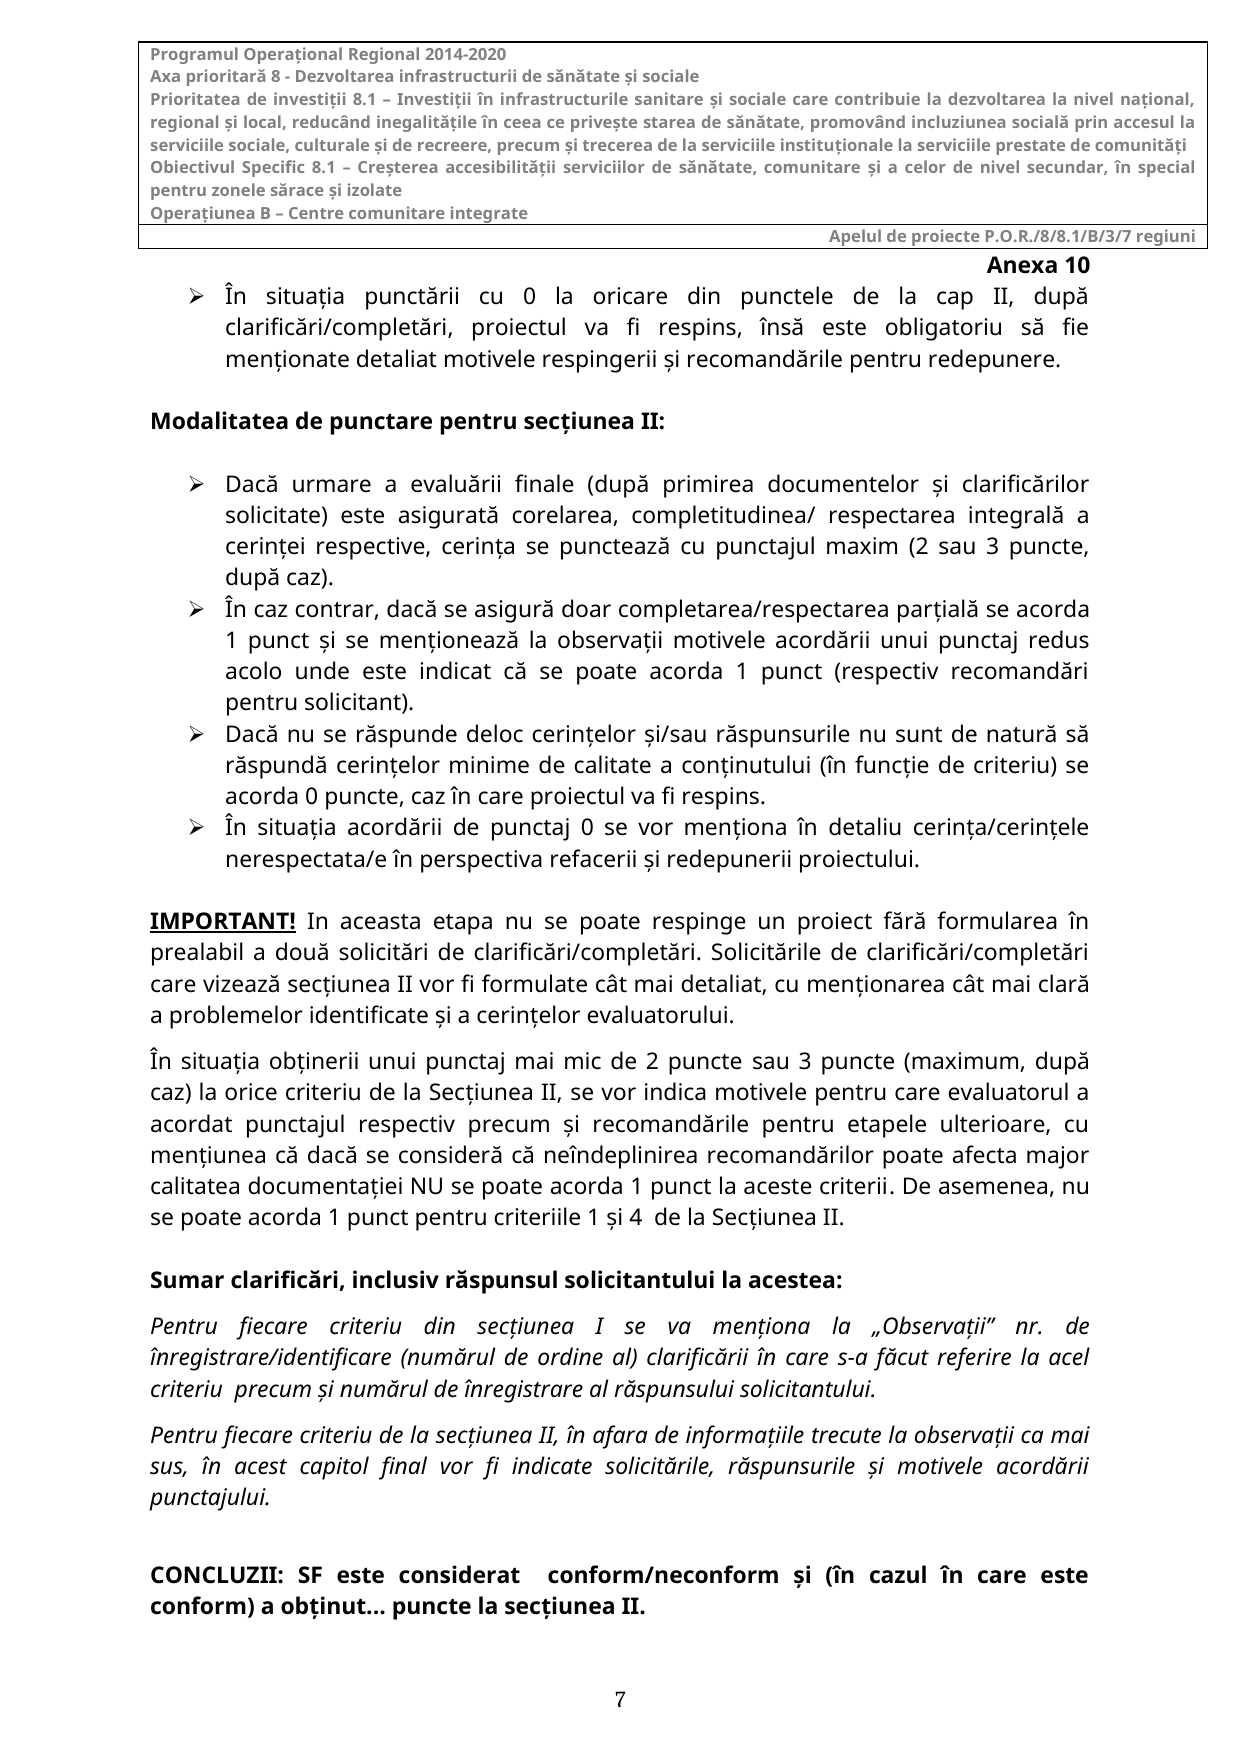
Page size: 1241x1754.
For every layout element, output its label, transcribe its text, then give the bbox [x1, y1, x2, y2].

list În situația acordării de punctaj 0 se vor menționa în detaliu cerința/cerințele nerespectata/e în perspectiva refacerii şi redepunerii proiectului. [187, 811, 1090, 874]
list Dacă nu se răspunde deloc cerințelor şi/sau răspunsurile nu sunt de natură să răspundă cerințelor minime de calitate a conținutului (în funcție de criteriu) se acorda 0 puncte, caz în care proiectul va fi respins. [187, 718, 1090, 811]
text Pentru fiecare criteriu de la secțiunea II, în afara de informațiile trecute la observații ca mai sus, în acest capitol final vor fi indicate solicitările, răspunsurile şi motivele acordării punctajului. [150, 1419, 1090, 1513]
text Modalitatea de punctare pentru secțiunea II: [150, 405, 1090, 436]
text În situația obținerii unui punctaj mai mic de 2 puncte sau 3 puncte (maximum, după caz) la orice criteriu de la Secțiunea II, se vor indica motivele pentru care evaluatorul a acordat punctajul respectiv precum şi recomandările pentru etapele ulterioare, cu mențiunea că dacă se consideră că neîndeplinirea recomandărilor poate afecta major calitatea documentației NU se poate acorda 1 punct la aceste criterii. De asemenea, nu se poate acorda 1 punct pentru criteriile 1 şi 4 de la Secțiunea II. [150, 1045, 1090, 1233]
text Pentru fiecare criteriu din secțiunea I se va menționa la „Observații” nr. de înregistrare/identificare (numărul de ordine al) clarificării în care s-a făcut referire la acel criteriu precum şi numărul de înregistrare al răspunsului solicitantului. [150, 1310, 1090, 1404]
text Sumar clarificări, inclusiv răspunsul solicitantului la acestea: [150, 1264, 1090, 1295]
list Dacă urmare a evaluării finale (după primirea documentelor şi clarificărilor solicitate) este asigurată corelarea, completitudinea/ respectarea integrală a cerinței respective, cerința se punctează cu punctajul maxim (2 sau 3 puncte, după caz). [187, 468, 1090, 593]
list În caz contrar, dacă se asigură doar completarea/respectarea parțială se acorda 1 punct şi se menționează la observații motivele acordării unui punctaj redus acolo unde este indicat că se poate acorda 1 punct (respectiv recomandări pentru solicitant). [187, 593, 1090, 718]
text IMPORTANT! In aceasta etapa nu se poate respinge un proiect fără formularea în prealabil a două solicitări de clarificări/completări. Solicitările de clarificări/completări care vizează secțiunea II vor fi formulate cât mai detaliat, cu menționarea cât mai clară a problemelor identificate şi a cerințelor evaluatorului. [150, 905, 1090, 1030]
list În situația punctării cu 0 la oricare din punctele de la cap II, după clarificări/completări, proiectul va fi respins, însă este obligatoriu să fie menționate detaliat motivele respingerii şi recomandările pentru redepunere. [187, 280, 1090, 374]
text CONCLUZII: SF este considerat conform/neconform şi (în cazul în care este conform) a obținut... puncte la secțiunea II. [150, 1559, 1090, 1621]
